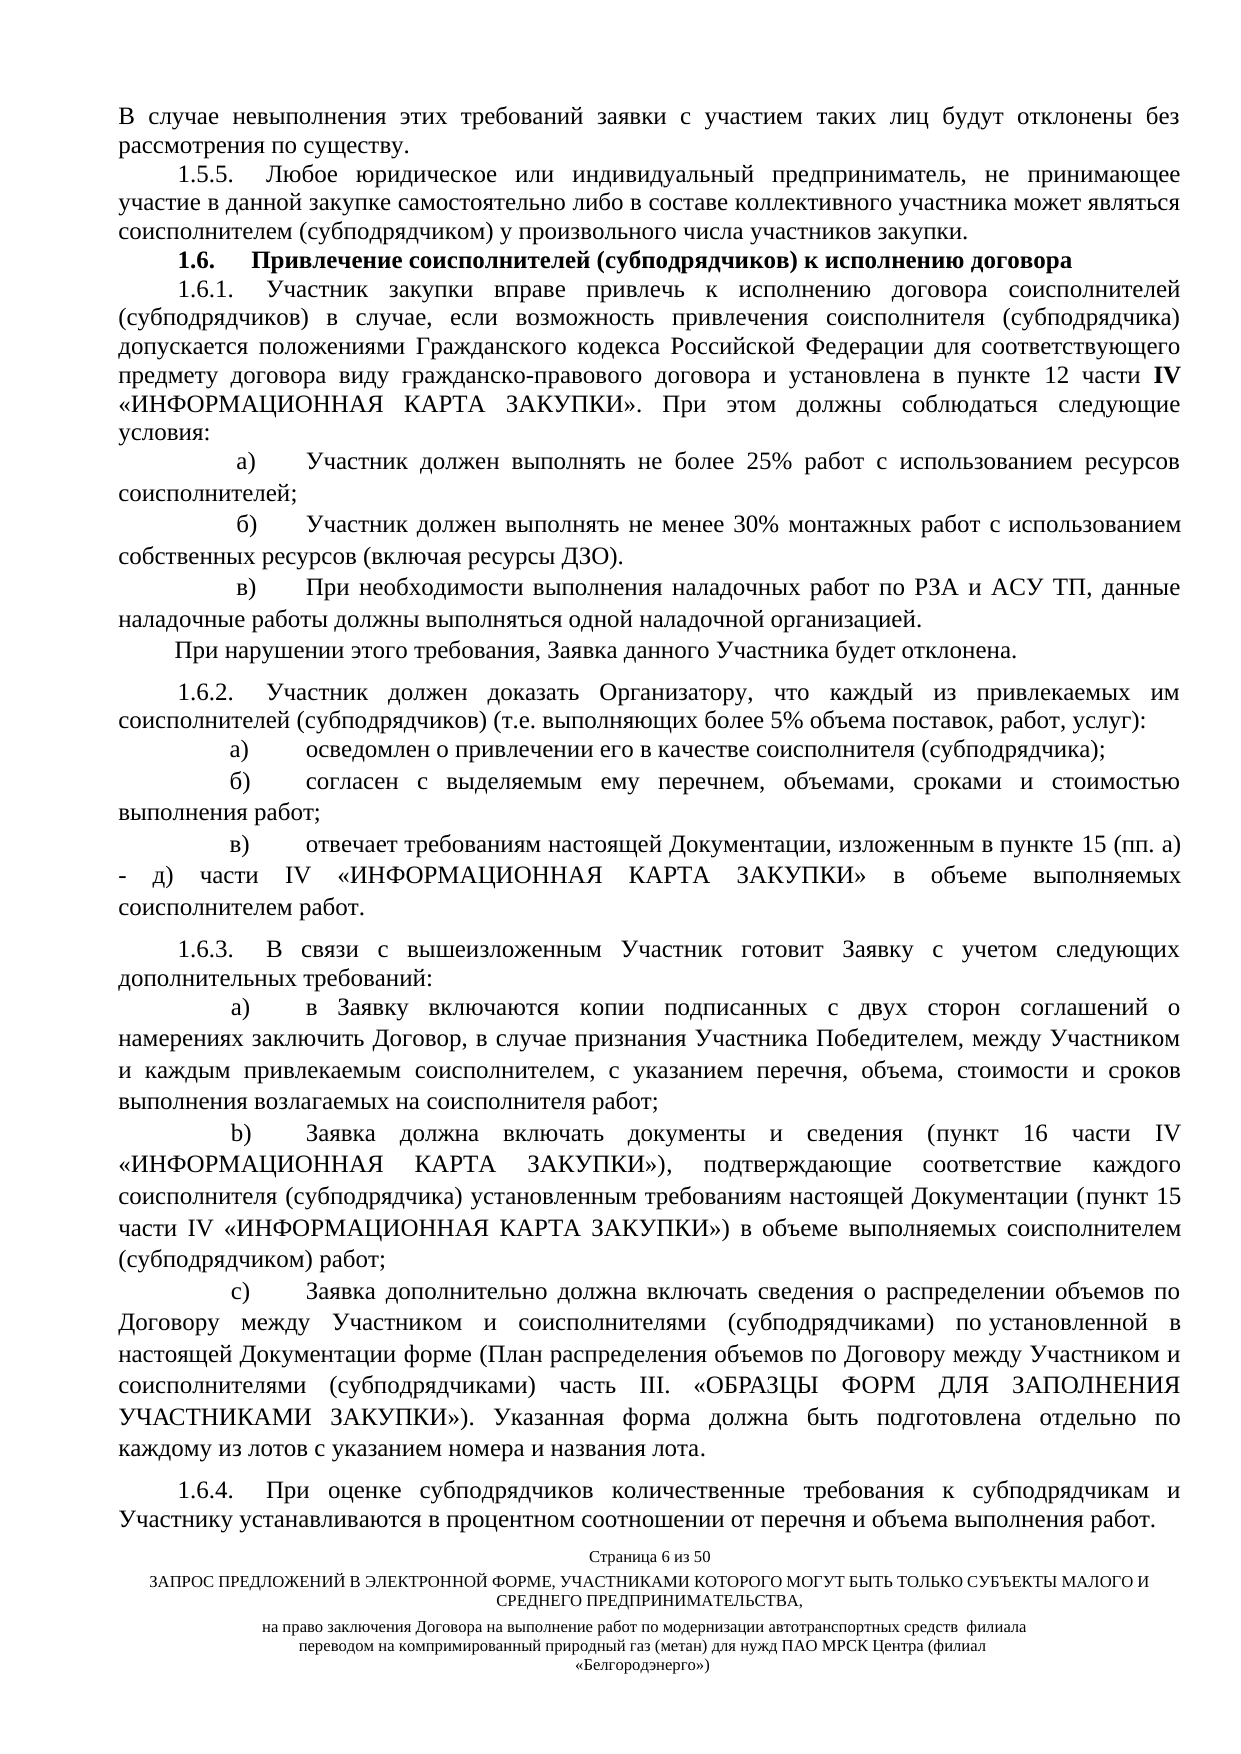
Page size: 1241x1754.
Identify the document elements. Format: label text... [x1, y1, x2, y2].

subtitle В связи с вышеизложенным Участник готовит Заявку с учетом следующих дополнительных требований: [118, 934, 1181, 992]
list Участник должен выполнять не более 25% работ c использованием ресурсов соисполнителей; [118, 446, 1181, 507]
list отвечает требованиям настоящей Документации, изложенным в пункте 15 (пп. а) - д) части IV «ИНФОРМАЦИОННАЯ КАРТА ЗАКУПКИ» в объеме выполняемых соисполнителем работ. [118, 829, 1181, 921]
list Заявка дополнительно должна включать сведения о распределении объемов по Договору между Участником и соисполнителями (субподрядчиками) по установленной в настоящей Документации форме (План распределения объемов по Договору между Участником и соисполнителями (субподрядчиками) часть III. «ОБРАЗЦЫ ФОРМ ДЛЯ ЗАПОЛНЕНИЯ УЧАСТНИКАМИ ЗАКУПКИ»). Указанная форма должна быть подготовлена отдельно по каждому из лотов с указанием номера и названия лота. [118, 1276, 1181, 1462]
subtitle Участник должен доказать Организатору, что каждый из привлекаемых им соисполнителей (субподрядчиков) (т.е. выполняющих более 5% объема поставок, работ, услуг): [118, 677, 1181, 734]
subtitle Любое юридическое или индивидуальный предприниматель, не принимающее участие в данной закупке самостоятельно либо в составе коллективного участника может являться соисполнителем (субподрядчиком) у произвольного числа участников закупки. [118, 159, 1181, 245]
text При нарушении этого требования, Заявка данного Участника будет отклонена. [174, 636, 1181, 664]
subtitle Участник закупки вправе привлечь к исполнению договора соисполнителей (субподрядчиков) в случае, если возможность привлечения соисполнителя (субподрядчика) допускается положениями Гражданского кодекса Российской Федерации для соответствующего предмету договора виду гражданско-правового договора и установлена в пункте 12 части IV «ИНФОРМАЦИОННАЯ КАРТА ЗАКУПКИ». При этом должны соблюдаться следующие условия: [118, 274, 1181, 446]
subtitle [118, 101, 1181, 159]
list При необходимости выполнения наладочных работ по РЗА и АСУ ТП, данные наладочные работы должны выполняться одной наладочной организацией. [118, 572, 1181, 633]
list Заявка должна включать документы и сведения (пункт 16 части IV «ИНФОРМАЦИОННАЯ КАРТА ЗАКУПКИ»), подтверждающие соответствие каждого соисполнителя (субподрядчика) установленным требованиям настоящей Документации (пункт 15 части IV «ИНФОРМАЦИОННАЯ КАРТА ЗАКУПКИ») в объеме выполняемых соисполнителем (субподрядчиком) работ; [118, 1118, 1181, 1273]
list осведомлен о привлечении его в качестве соисполнителя (субподрядчика); [118, 734, 1181, 763]
subtitle При оценке субподрядчиков количественные требования к субподрядчикам и Участнику устанавливаются в процентном соотношении от перечня и объема выполнения работ. [118, 1476, 1181, 1533]
subtitle Привлечение соисполнителей (субподрядчиков) к исполнению договора [118, 245, 1181, 274]
list согласен с выделяемым ему перечнем, объемами, сроками и стоимостью выполнения работ; [118, 766, 1181, 826]
list в Заявку включаются копии подписанных с двух сторон соглашений о намерениях заключить Договор, в случае признания Участника Победителем, между Участником и каждым привлекаемым соисполнителем, с указанием перечня, объема, стоимости и сроков выполнения возлагаемых на соисполнителя работ; [118, 992, 1181, 1115]
list Участник должен выполнять не менее 30% монтажных работ c использованием собственных ресурсов (включая ресурсы ДЗО). [118, 509, 1181, 570]
